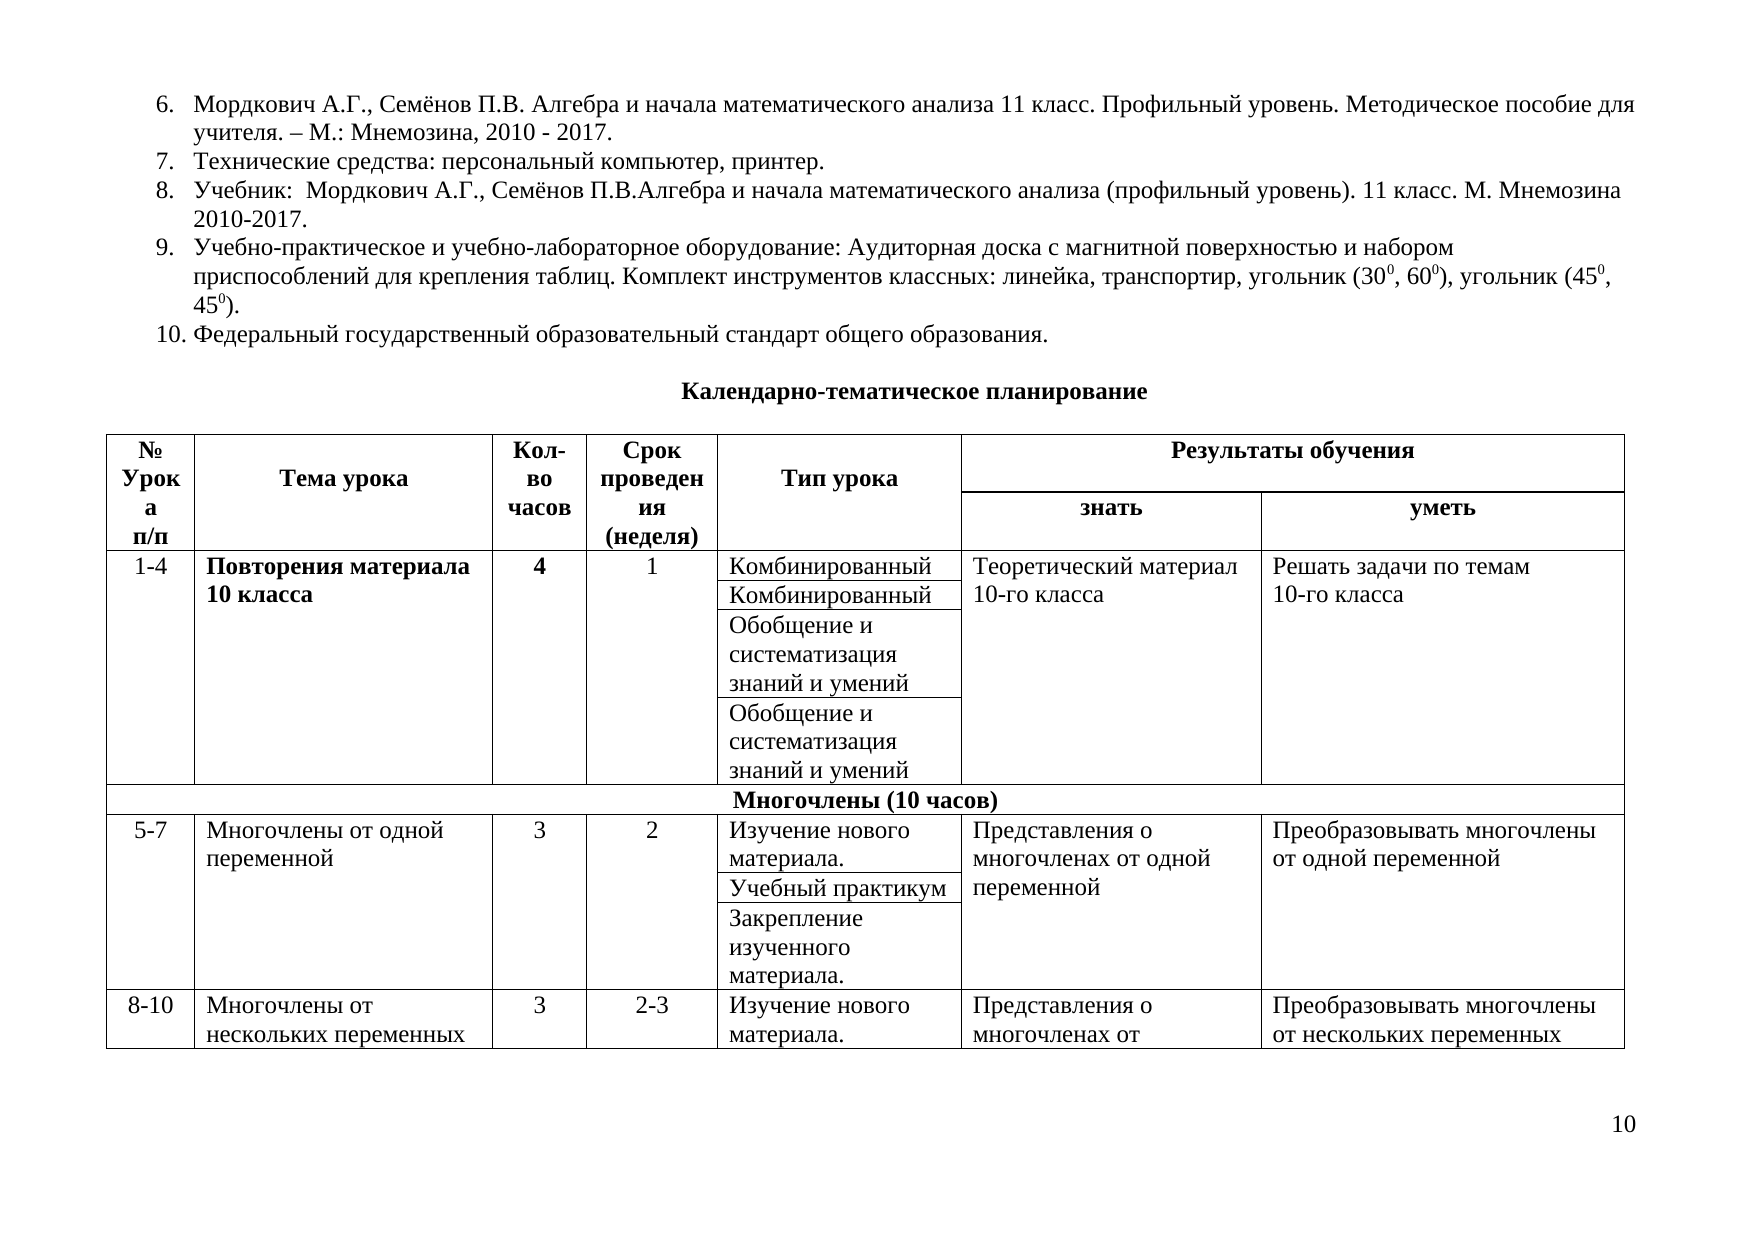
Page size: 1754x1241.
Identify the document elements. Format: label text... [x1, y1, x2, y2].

table_cell Многочлены (10 часов) [107, 785, 1624, 814]
table_header Результаты обучения [962, 435, 1624, 491]
table_cell Комбинированный [718, 551, 961, 579]
table_cell Решать задачи по темам 10-го класса [1262, 551, 1624, 784]
table_cell Обобщение и систематизация знаний и умений [718, 698, 961, 784]
table_cell 2-3 [587, 990, 717, 1048]
list Учебник: Мордкович А.Г., Семёнов П.В.Алгебра и начала математического анализа (профильный уровень). 11 класс. М. Мнемозина 2010-2017. [156, 175, 1636, 232]
table_cell 3 [493, 815, 586, 989]
table_header Срок проведения (неделя) [587, 435, 717, 550]
table_cell Учебный практикум [718, 873, 961, 902]
table_cell Преобразовывать многочлены от одной переменной [1262, 815, 1624, 989]
table_header Кол-во часов [493, 435, 586, 550]
table_cell 2 [587, 815, 717, 989]
table_cell 1 [587, 551, 717, 784]
table_header Тип урока [718, 435, 961, 550]
list Мордкович А.Г., Семёнов П.В. Алгебра и начала математического анализа 11 класс. Профильный уровень. Методическое пособие для учителя. – М.: Мнемозина, 2010 - 2017. [156, 89, 1636, 146]
table_cell Обобщение и систематизация знаний и умений [718, 610, 961, 697]
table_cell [962, 990, 1261, 1048]
table_cell знать [962, 493, 1261, 550]
table_cell уметь [1262, 493, 1624, 550]
table_cell Изучение нового материала. [718, 990, 961, 1048]
list Учебно-практическое и учебно-лабораторное оборудование: Аудиторная доска с магнитной поверхностью и набором приспособлений для крепления таблиц. Комплект инструментов классных: линейка, транспортир, угольник (300, 600), угольник (450, 450). [156, 232, 1636, 319]
table_cell Закрепление изученного материала. [718, 903, 961, 989]
table_cell Теоретический материал 10-го класса [962, 551, 1261, 784]
table_cell 8-10 [107, 990, 194, 1048]
table_cell 3 [493, 990, 586, 1048]
table_cell 5-7 [107, 815, 194, 989]
list Технические средства: персональный компьютер, принтер. [156, 146, 1636, 175]
table_cell 1-4 [107, 551, 194, 784]
table_header Тема урока [195, 435, 492, 550]
table_cell Комбинированный [718, 581, 961, 609]
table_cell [195, 990, 492, 1048]
table_cell Многочлены от одной переменной [195, 815, 492, 989]
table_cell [1262, 990, 1624, 1048]
table_cell Повторения материала 10 класса [195, 551, 492, 784]
table_cell Изучение нового материала. [718, 815, 961, 872]
list Календарно-тематическое планирование [193, 376, 1636, 405]
table_header № Урока п/п [107, 435, 194, 550]
list Федеральный государственный образовательный стандарт общего образования. [156, 319, 1636, 347]
table_cell 4 [493, 551, 586, 784]
table_cell Представления о многочленах от одной переменной [962, 815, 1261, 989]
